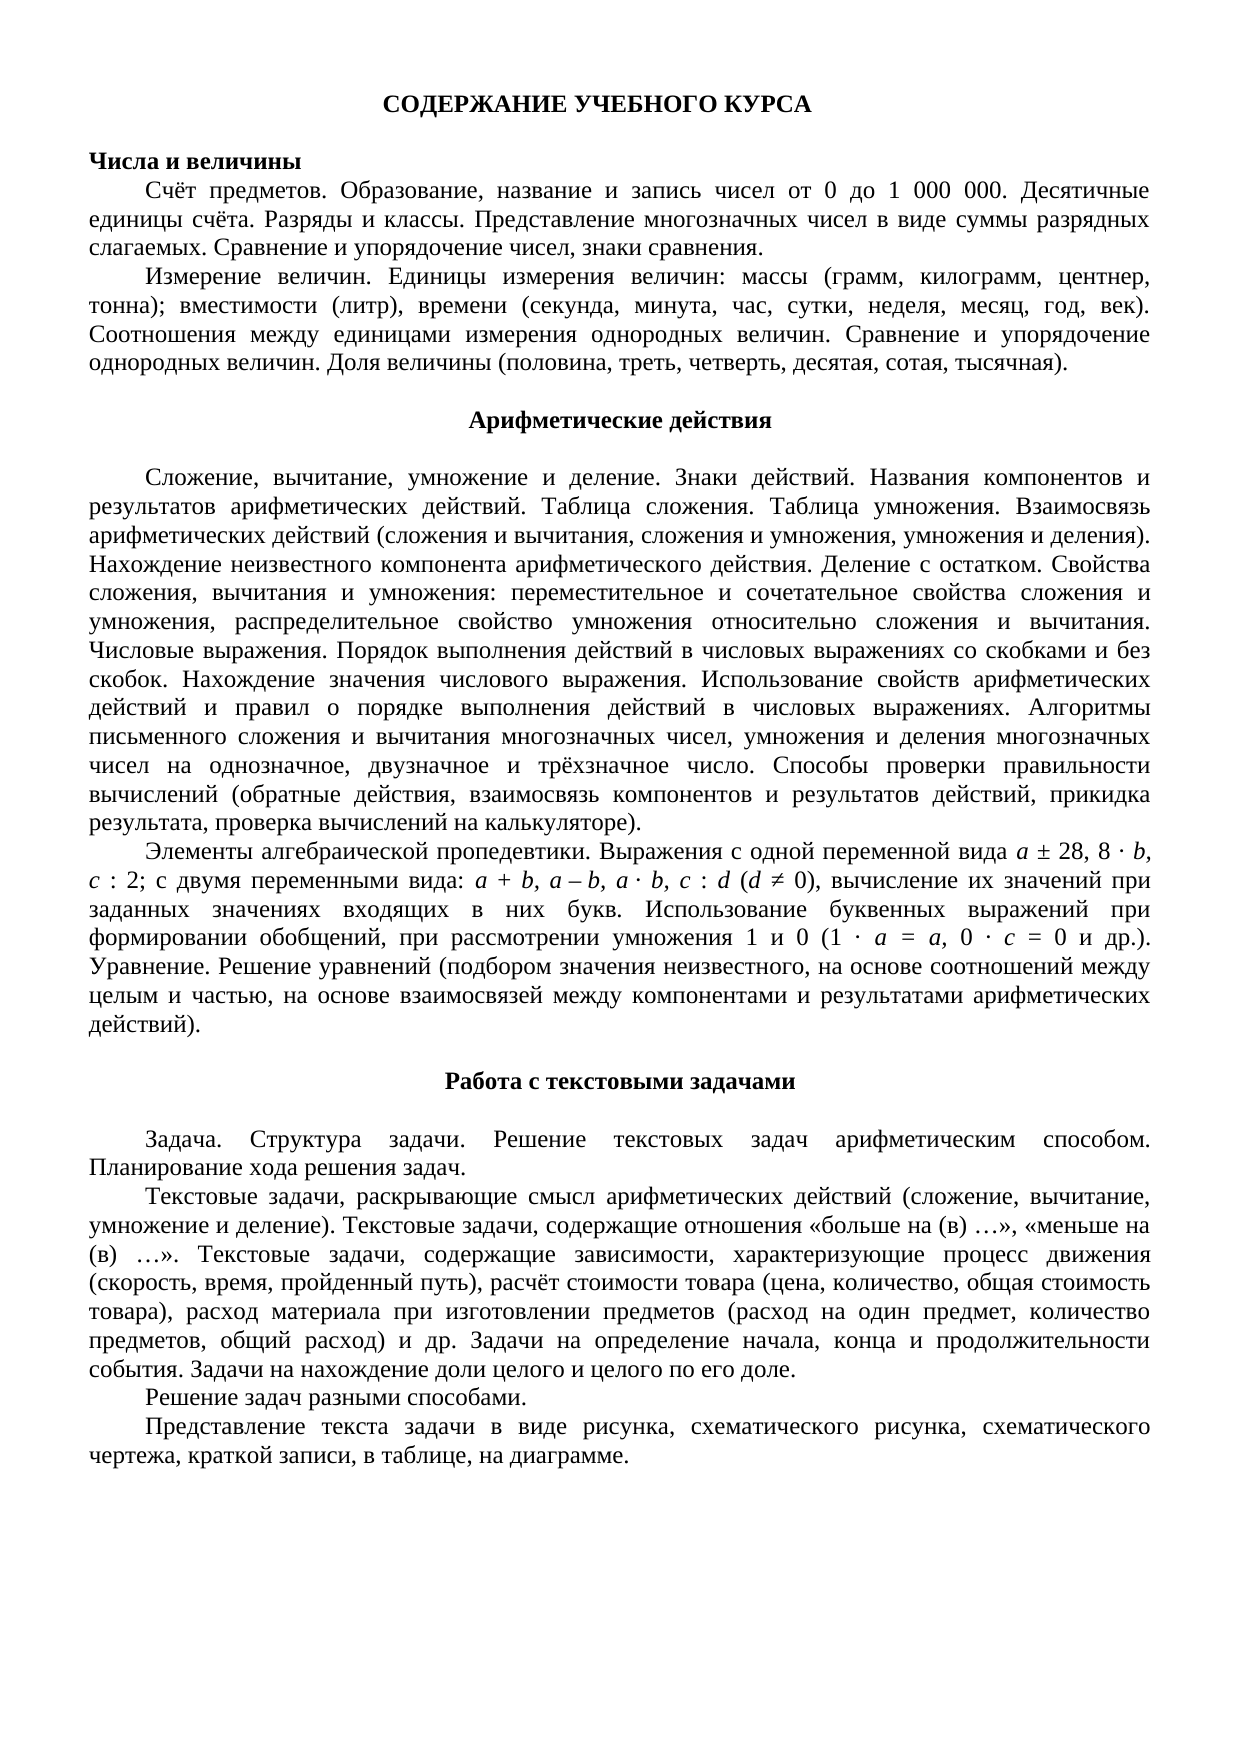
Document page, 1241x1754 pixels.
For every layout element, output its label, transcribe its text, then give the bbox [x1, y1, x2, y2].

text Текстовые задачи, раскрывающие смысл арифметических действий (сложение, вычитание, умножение и деление). Текстовые задачи, содержащие отношения «больше на (в) …», «меньше на (в) …». Текстовые задачи, содержащие зависимости, характеризующие процесс движения (скорость, время, пройденный путь), расчёт стоимости товара (цена, количество, общая стоимость товара), расход материала при изготовлении предметов (расход на один предмет, количество предметов, общий расход) и др. Задачи на определение начала, конца и продолжительности события. Задачи на нахождение доли целого и целого по его доле. [89, 1181, 1152, 1382]
text СОДЕРЖАНИЕ УЧЕБНОГО КУРСА [89, 89, 1152, 117]
text Задача. Структура задачи. Решение текстовых задач арифметическим способом. Планирование хода решения задач. [89, 1124, 1152, 1181]
text Арифметические действия [89, 405, 1152, 434]
text Числа и величины [89, 146, 1152, 175]
text Счёт предметов. Образование, название и запись чисел от 0 до 1 000 000. Десятичные единицы счёта. Разряды и классы. Представление многозначных чисел в виде суммы разрядных слагаемых. Сравнение и упорядочение чисел, знаки сравнения. [89, 175, 1152, 261]
text Измерение величин. Единицы измерения величин: массы (грамм, килограмм, центнер, тонна); вместимости (литр), времени (секунда, минута, час, сутки, неделя, месяц, год, век). Соотношения между единицами измерения однородных величин. Сравнение и упорядочение однородных величин. Доля величины (половина, треть, четверть, десятая, сотая, тысячная). [89, 261, 1152, 376]
text Представление текста задачи в виде рисунка, схематического рисунка, схематического чертежа, краткой записи, в таблице, на диаграмме. [89, 1411, 1152, 1469]
text Элементы алгебраической пропедевтики. Выражения с одной переменной вида a ± 28, 8 ∙ b, c : 2; с двумя переменными вида: a + b, а – b, a ∙ b, c : d (d ≠ 0), вычисление их значений при заданных значениях входящих в них букв. Использование буквенных выражений при формировании обобщений, при рассмотрении умножения 1 и 0 (1 ∙ а = а, 0 ∙ с = 0 и др.). Уравнение. Решение уравнений (подбором значения неизвестного, на основе соотношений между целым и частью, на основе взаимосвязей между компонентами и результатами арифметических действий). [89, 836, 1152, 1037]
text Работа с текстовыми задачами [89, 1066, 1152, 1095]
text Решение задач разными способами. [89, 1382, 1152, 1411]
text Сложение, вычитание, умножение и деление. Знаки действий. Названия компонентов и результатов арифметических действий. Таблица сложения. Таблица умножения. Взаимосвязь арифметических действий (сложения и вычитания, сложения и умножения, умножения и деления). Нахождение неизвестного компонента арифметического действия. Деление с остатком. Свойства сложения, вычитания и умножения: переместительное и сочетательное свойства сложения и умножения, распределительное свойство умножения относительно сложения и вычитания. Числовые выражения. Порядок выполнения действий в числовых выражениях со скобками и без скобок. Нахождение значения числового выражения. Использование свойств арифметических действий и правил о порядке выполнения действий в числовых выражениях. Алгоритмы письменного сложения и вычитания многозначных чисел, умножения и деления многозначных чисел на однозначное, двузначное и трёхзначное число. Способы проверки правильности вычислений (обратные действия, взаимосвязь компонентов и результатов действий, прикидка результата, проверка вычислений на калькуляторе). [89, 462, 1152, 836]
